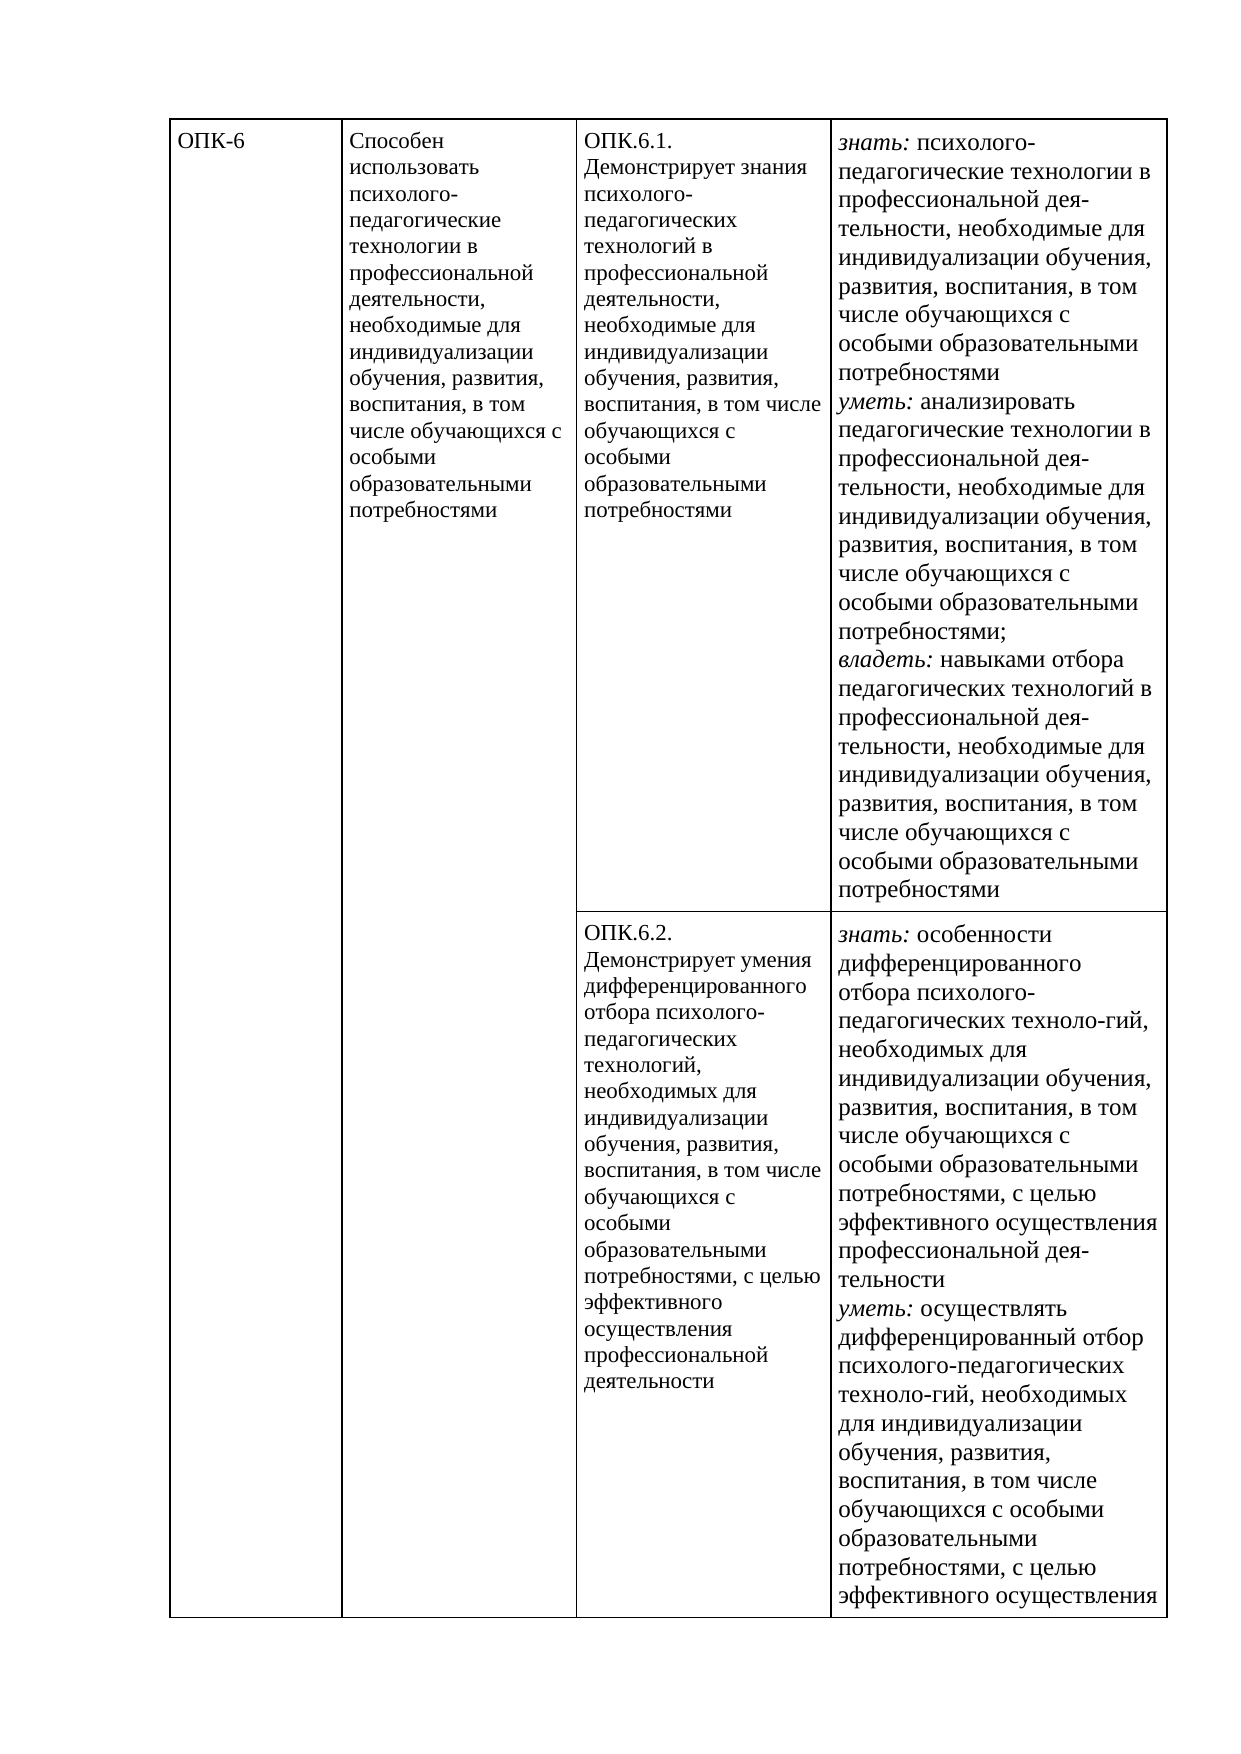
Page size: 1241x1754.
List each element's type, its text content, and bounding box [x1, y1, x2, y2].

table_cell ОПК-6 [171, 120, 341, 1617]
table_cell Способен использовать психолого-педагогические технологии в профессиональной деятельности, необходимые для индивидуализации обучения, развития, воспитания, в том числе обучающихся с особыми образовательными потребностями [343, 120, 576, 1617]
table_cell знать: психолого-педагогические технологии в профессиональной дея-тельности, необходимые для индивидуализации обучения, развития, воспитания, в том числе обучающихся с особыми образовательными потребностями уметь: анализировать педагогические технологии в профессиональной дея-тельности, необходимые для индивидуализации обучения, развития, воспитания, в том числе обучающихся с особыми образовательными потребностями; владеть: навыками отбора педагогических технологий в профессиональной дея-тельности, необходимые для индивидуализации обучения, развития, воспитания, в том числе обучающихся с особыми образовательными потребностями [832, 120, 1166, 911]
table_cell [577, 912, 830, 1617]
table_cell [832, 912, 1166, 1617]
table_cell ОПК.6.1. Демонстрирует знания психолого-педагогических технологий в профессиональной деятельности, необходимые для индивидуализации обучения, развития, воспитания, в том числе обучающихся с особыми образовательными потребностями [577, 120, 830, 911]
